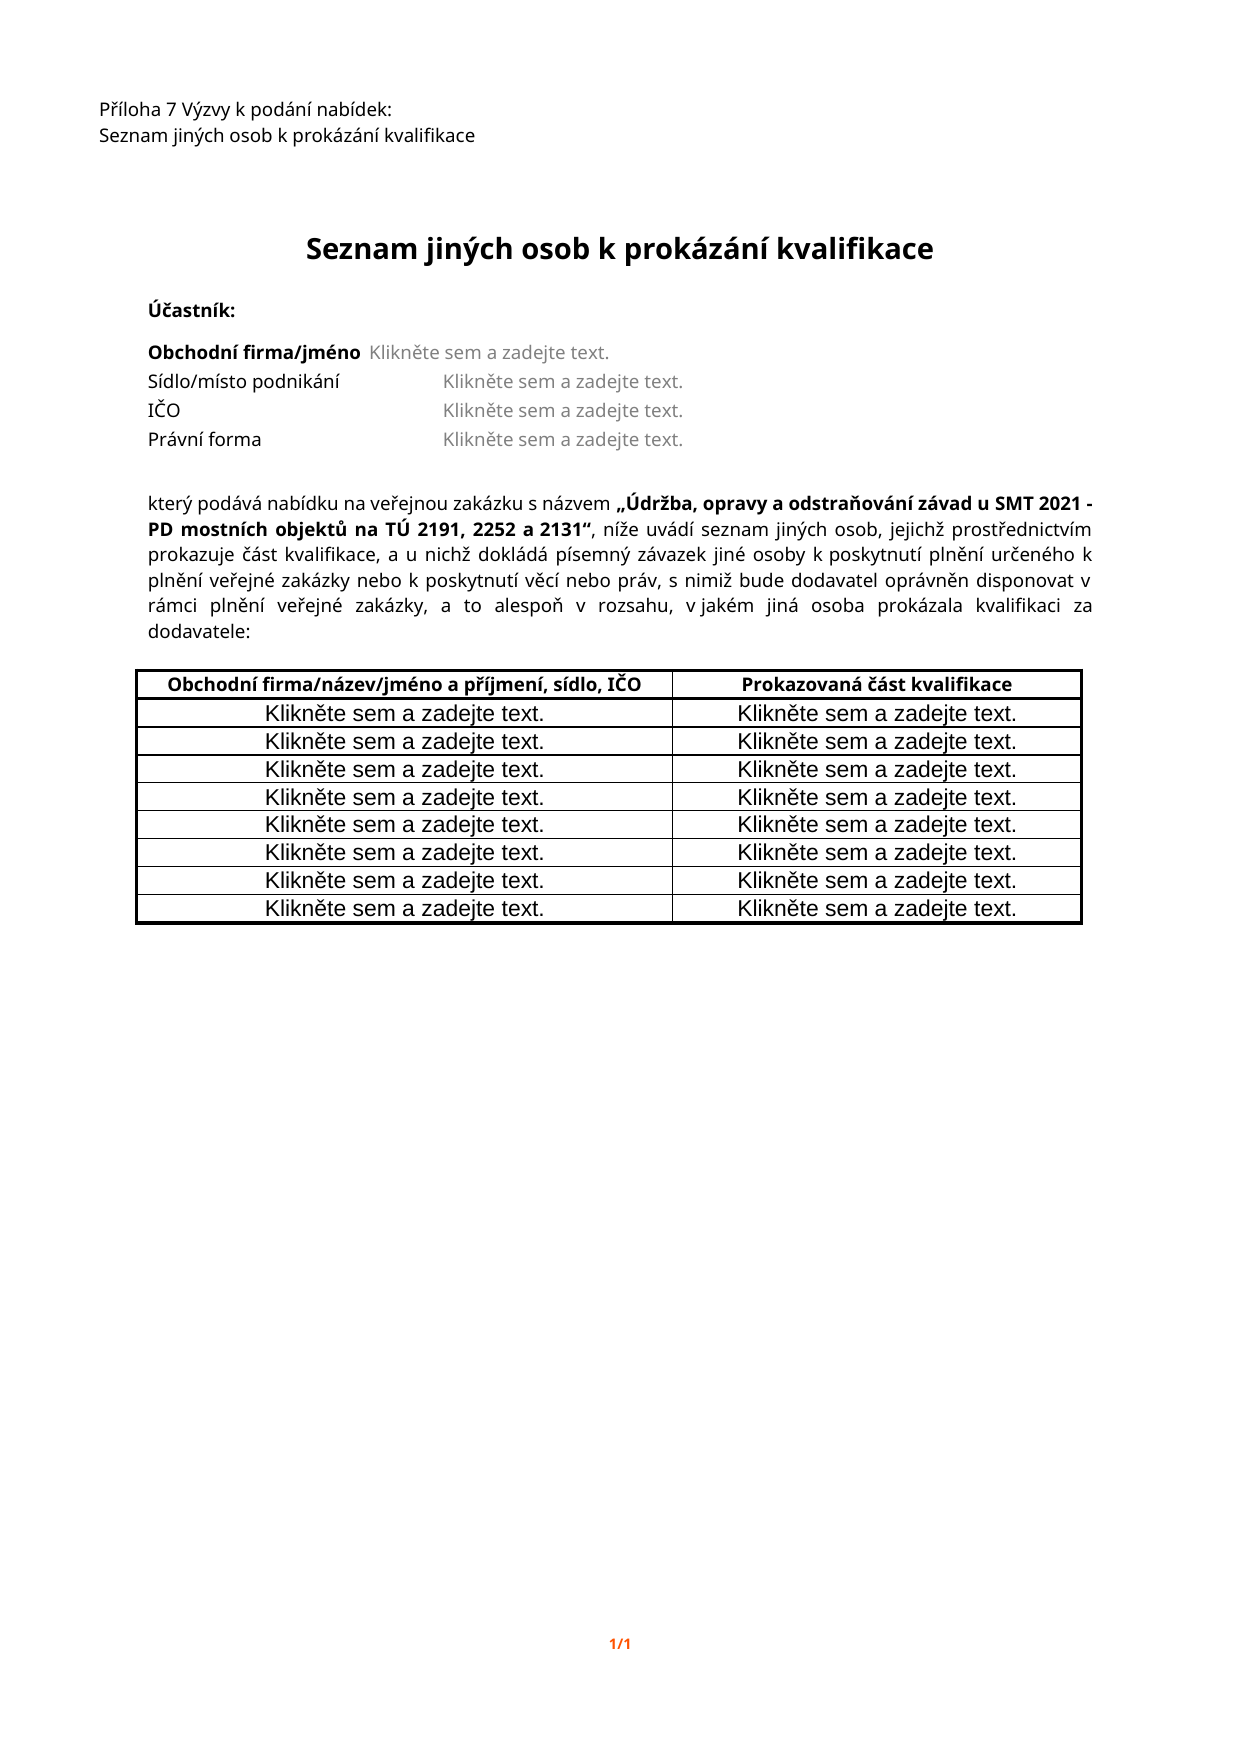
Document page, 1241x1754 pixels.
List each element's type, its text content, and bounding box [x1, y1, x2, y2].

text Účastník: [148, 293, 1093, 324]
text Obchodní firma/jméno [148, 336, 1093, 365]
table_header Obchodní firma/název/jméno a příjmení, sídlo, IČO [138, 672, 672, 697]
text Sídlo/místo podnikání [148, 365, 1093, 394]
title Seznam jiných osob k prokázání kvalifikace [148, 228, 1093, 268]
text Právní forma [148, 423, 1093, 452]
text IČO [148, 394, 1093, 423]
text který podává nabídku na veřejnou zakázku s názvem „Údržba, opravy a odstraňování závad u SMT 2021 - PD mostních objektů na TÚ 2191, 2252 a 2131“, níže uvádí seznam jiných osob, jejichž prostřednictvím prokazuje část kvalifikace, a u nichž dokládá písemný závazek jiné osoby k poskytnutí plnění určeného k plnění veřejné zakázky nebo k poskytnutí věcí nebo práv, s nimiž bude dodavatel oprávněn disponovat v rámci plnění veřejné zakázky, a to alespoň v rozsahu, v jakém jiná osoba prokázala kvalifikaci za dodavatele: [148, 490, 1093, 643]
table_header Prokazovaná část kvalifikace [673, 672, 1080, 697]
